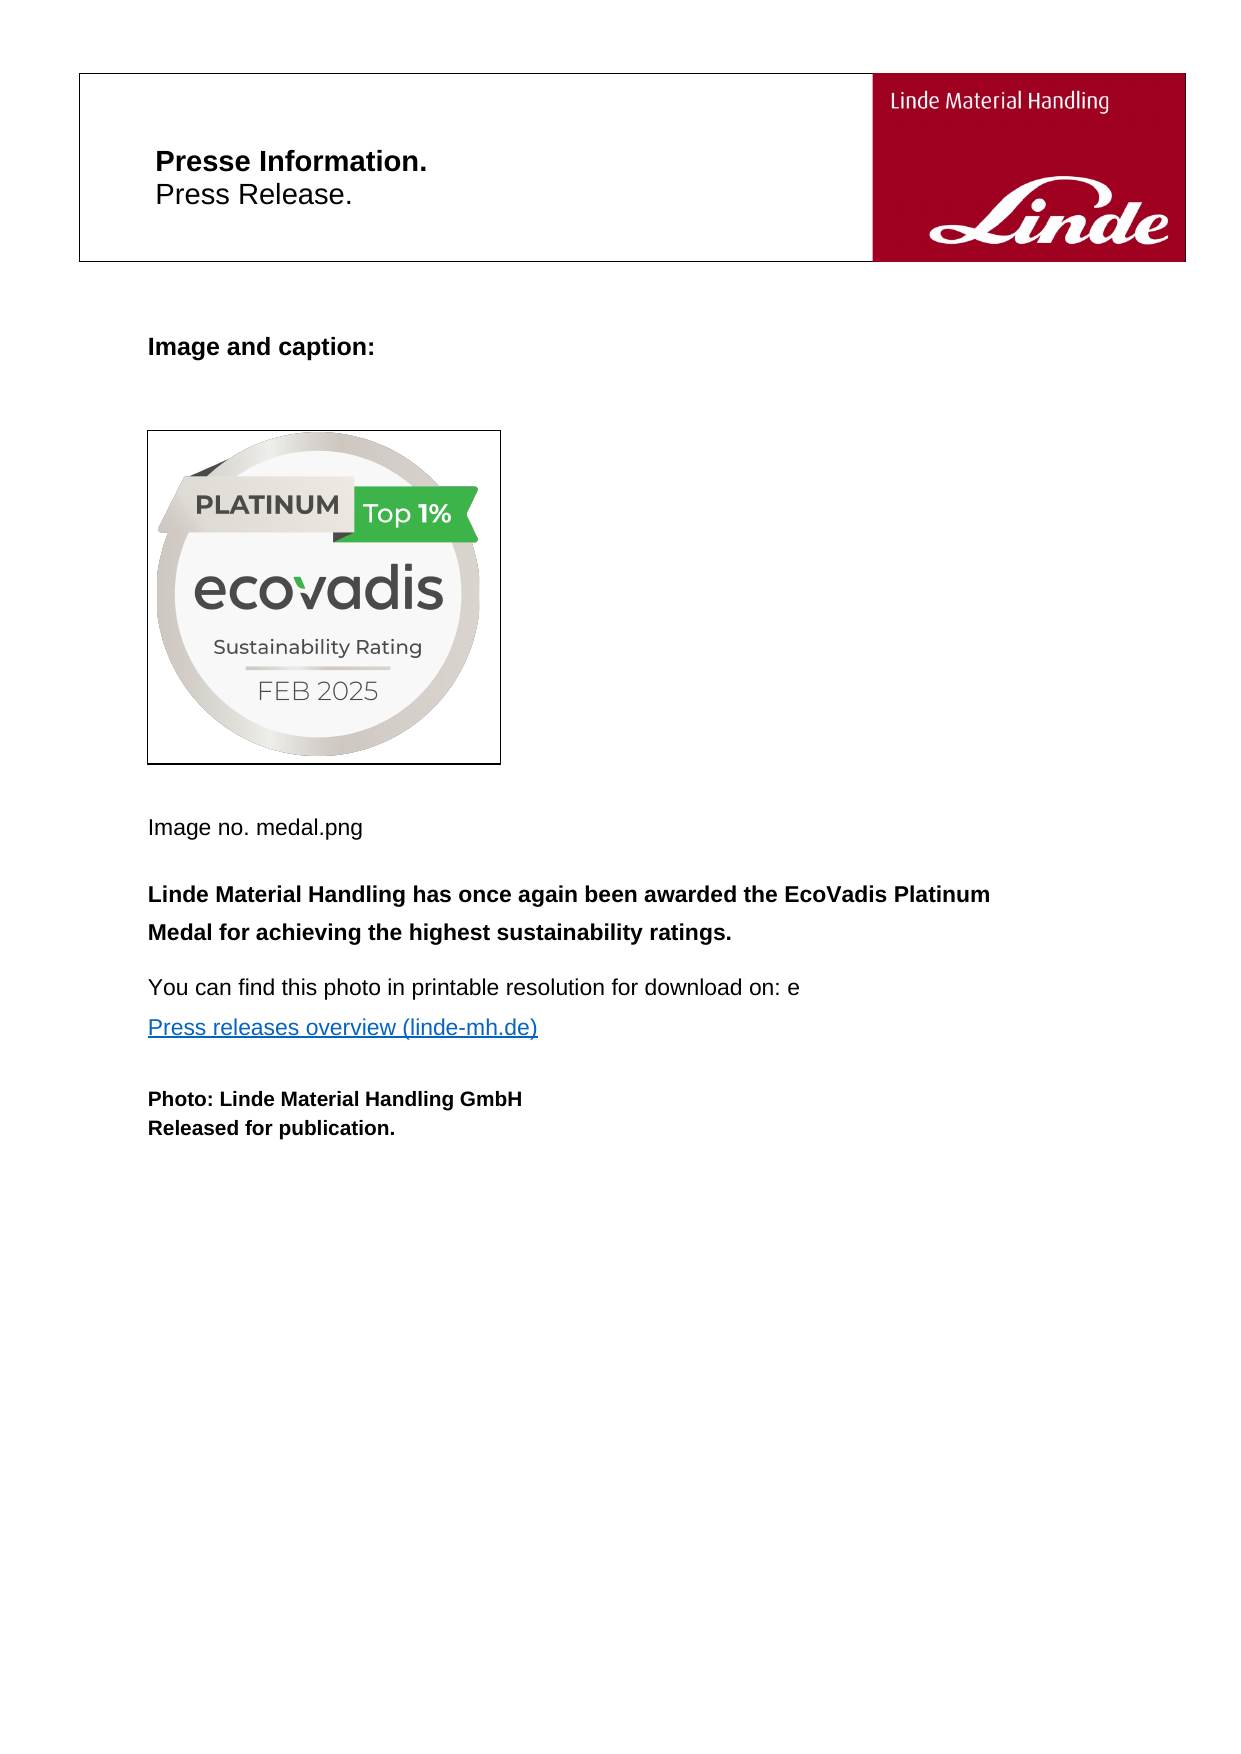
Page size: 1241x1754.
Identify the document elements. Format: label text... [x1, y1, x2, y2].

picture [872, 73, 1186, 262]
text Image no. medal.png [148, 814, 1031, 841]
picture [157, 432, 480, 756]
text Linde Material Handling has once again been awarded the EcoVadis Platinum Medal for achieving the highest sustainability ratings. [148, 870, 1049, 945]
text You can find this photo in printable resolution for download on: e [148, 974, 1031, 1000]
text Photo: Linde Material Handling GmbH [148, 1082, 1049, 1111]
text Released for publication. [148, 1111, 1049, 1140]
text Image and caption: [148, 332, 1049, 361]
text Press releases overview (linde-mh.de) [148, 1013, 1049, 1040]
